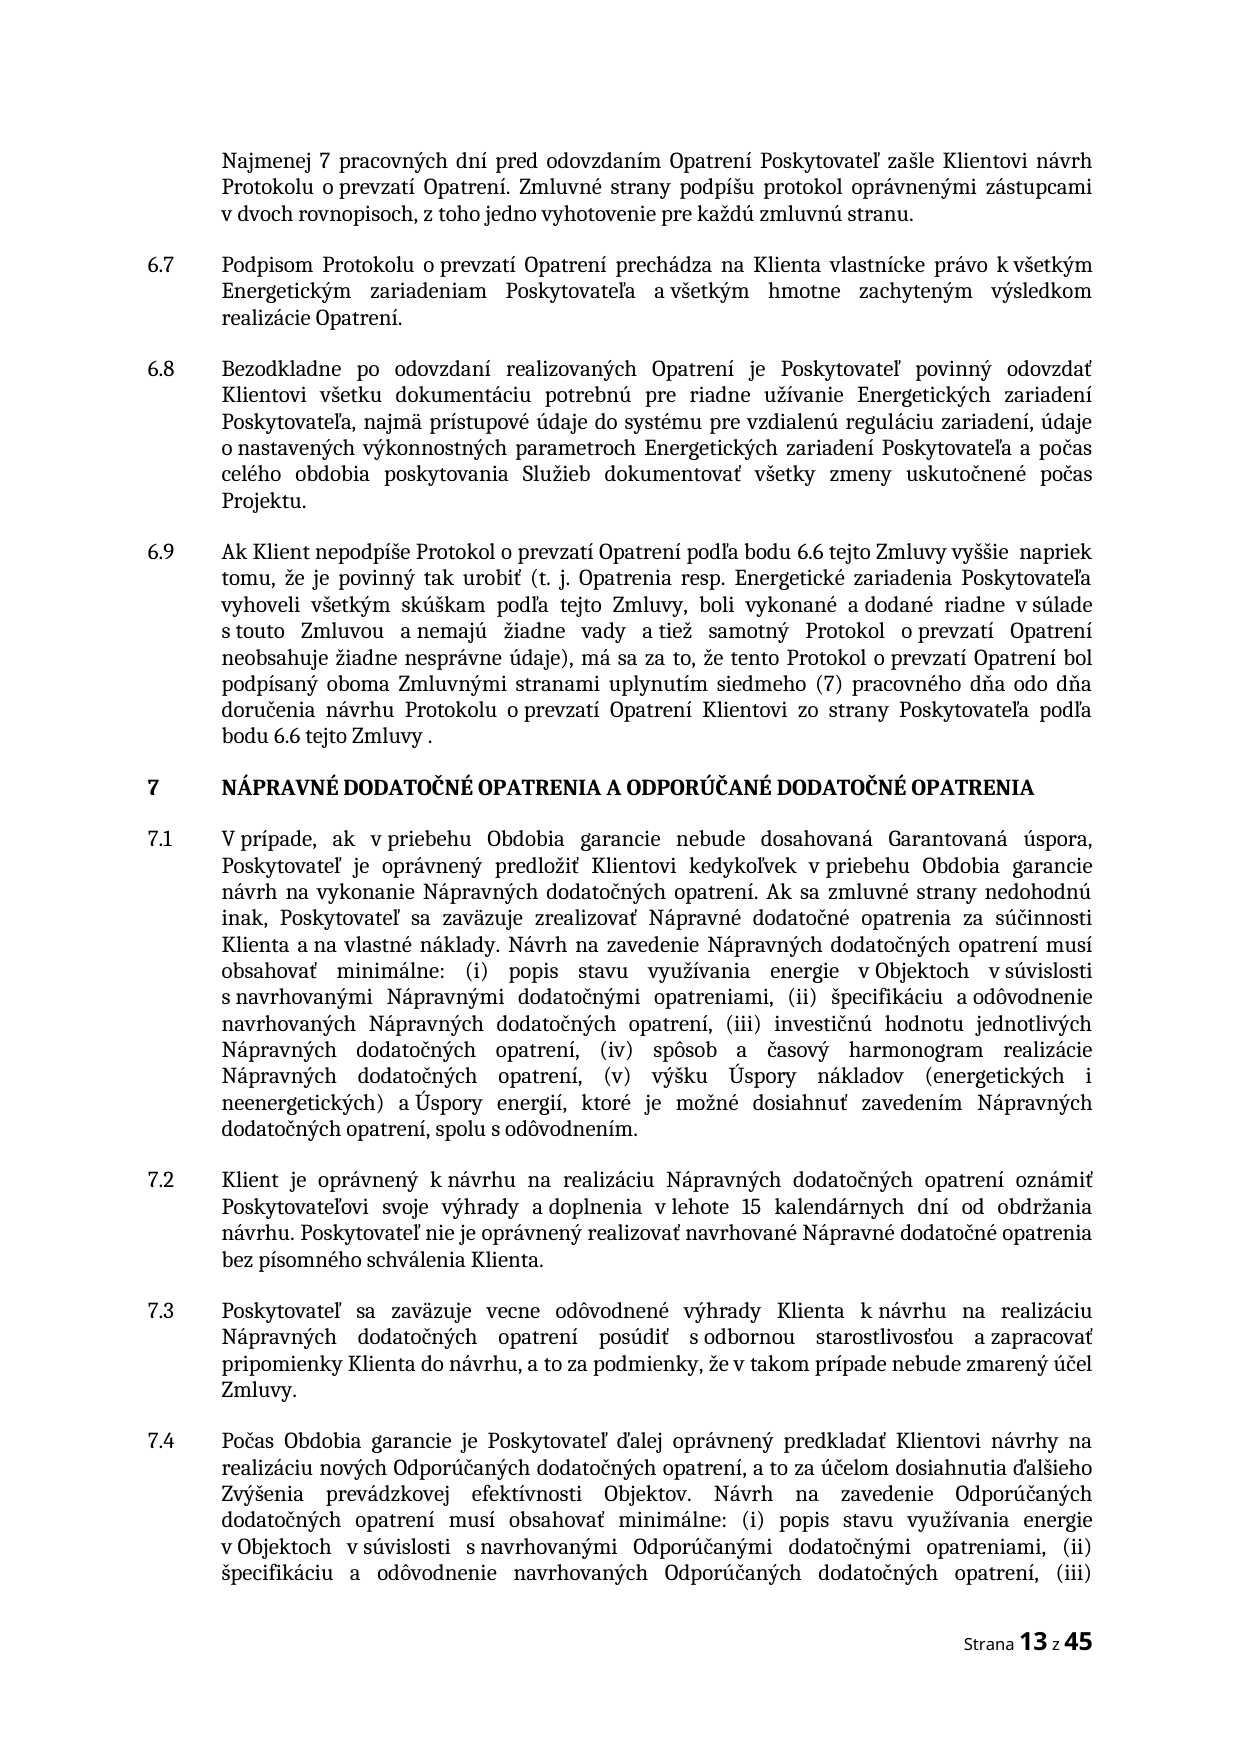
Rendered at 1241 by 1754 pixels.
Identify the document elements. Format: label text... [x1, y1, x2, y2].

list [148, 1428, 1093, 1586]
list Nápravné dodatočné opatrenia a Odporúčané dodatočné opatrenia [148, 775, 1093, 801]
list Najmenej 7 pracovných dní pred odovzdaním Opatrení Poskytovateľ zašle Klientovi návrh Protokolu o prevzatí Opatrení. Zmluvné strany podpíšu protokol oprávnenými zástupcami v dvoch rovnopisoch, z toho jedno vyhotovenie pre každú zmluvnú stranu. [221, 148, 1093, 227]
list Poskytovateľ sa zaväzuje vecne odôvodnené výhrady Klienta k návrhu na realizáciu Nápravných dodatočných opatrení posúdiť s odbornou starostlivosťou a zapracovať pripomienky Klienta do návrhu, a to za podmienky, že v takom prípade nebude zmarený účel Zmluvy. [148, 1298, 1093, 1403]
list V prípade, ak v priebehu Obdobia garancie nebude dosahovaná Garantovaná úspora, Poskytovateľ je oprávnený predložiť Klientovi kedykoľvek v priebehu Obdobia garancie návrh na vykonanie Nápravných dodatočných opatrení. Ak sa zmluvné strany nedohodnú inak, Poskytovateľ sa zaväzuje zrealizovať Nápravné dodatočné opatrenia za súčinnosti Klienta a na vlastné náklady. Návrh na zavedenie Nápravných dodatočných opatrení musí obsahovať minimálne: (i) popis stavu využívania energie v Objektoch v súvislosti s navrhovanými Nápravnými dodatočnými opatreniami, (ii) špecifikáciu a odôvodnenie navrhovaných Nápravných dodatočných opatrení, (iii) investičnú hodnotu jednotlivých Nápravných dodatočných opatrení, (iv) spôsob a časový harmonogram realizácie Nápravných dodatočných opatrení, (v) výšku Úspory nákladov (energetických i neenergetických) a Úspory energií, ktoré je možné dosiahnuť zavedením Nápravných dodatočných opatrení, spolu s odôvodnením. [148, 826, 1093, 1142]
list Ak Klient nepodpíše Protokol o prevzatí Opatrení podľa bodu 6.6 tejto Zmluvy vyššie napriek tomu, že je povinný tak urobiť (t. j. Opatrenia resp. Energetické zariadenia Poskytovateľa vyhoveli všetkým skúškam podľa tejto Zmluvy, boli vykonané a dodané riadne v súlade s touto Zmluvou a nemajú žiadne vady a tiež samotný Protokol o prevzatí Opatrení neobsahuje žiadne nesprávne údaje), má sa za to, že tento Protokol o prevzatí Opatrení bol podpísaný oboma Zmluvnými stranami uplynutím siedmeho (7) pracovného dňa odo dňa doručenia návrhu Protokolu o prevzatí Opatrení Klientovi zo strany Poskytovateľa podľa bodu 6.6 tejto Zmluvy . [148, 539, 1093, 750]
list Bezodkladne po odovzdaní realizovaných Opatrení je Poskytovateľ povinný odovzdať Klientovi všetku dokumentáciu potrebnú pre riadne užívanie Energetických zariadení Poskytovateľa, najmä prístupové údaje do systému pre vzdialenú reguláciu zariadení, údaje o nastavených výkonnostných parametroch Energetických zariadení Poskytovateľa a počas celého obdobia poskytovania Služieb dokumentovať všetky zmeny uskutočnené počas Projektu. [148, 356, 1093, 514]
list Klient je oprávnený k návrhu na realizáciu Nápravných dodatočných opatrení oznámiť Poskytovateľovi svoje výhrady a doplnenia v lehote 15 kalendárnych dní od obdržania návrhu. Poskytovateľ nie je oprávnený realizovať navrhované Nápravné dodatočné opatrenia bez písomného schválenia Klienta. [148, 1167, 1093, 1273]
list Podpisom Protokolu o prevzatí Opatrení prechádza na Klienta vlastnícke právo k všetkým Energetickým zariadeniam Poskytovateľa a všetkým hmotne zachyteným výsledkom realizácie Opatrení. [148, 252, 1093, 331]
